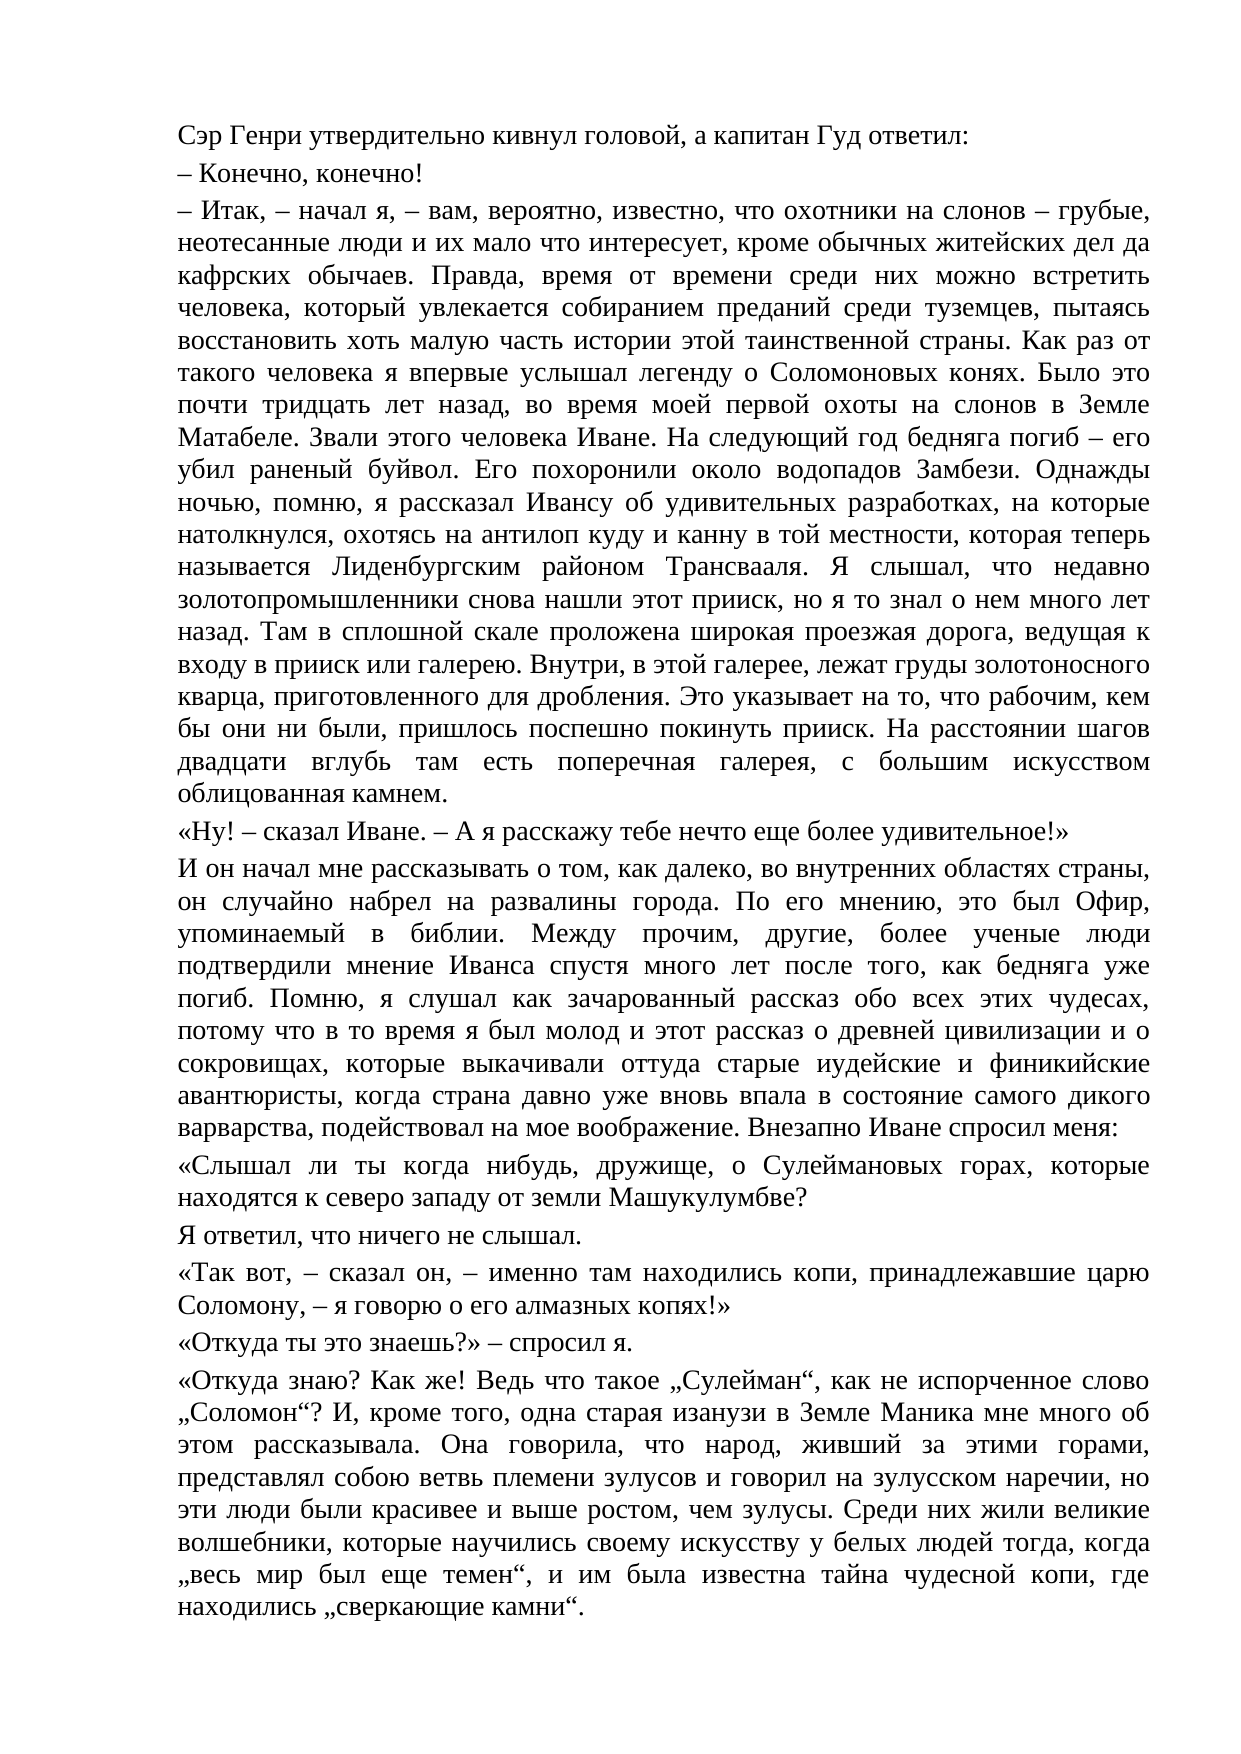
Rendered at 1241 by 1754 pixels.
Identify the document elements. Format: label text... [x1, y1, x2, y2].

text – Конечно, конечно! [177, 156, 1152, 188]
text Я ответил, что ничего не слышал. [177, 1218, 1152, 1250]
text И он начал мне рассказывать о том, как далеко, во внутренних областях страны, он случайно набрел на развалины города. По его мнению, это был Офир, упоминаемый в библии. Между прочим, другие, более ученые люди подтвердили мнение Иванса спустя много лет после того, как бедняга уже погиб. Помню, я слушал как зачарованный рассказ обо всех этих чудесах, потому что в то время я был молод и этот рассказ о древней цивилизации и о сокровищах, которые выкачивали оттуда старые иудейские и финикийские авантюристы, когда страна давно уже вновь впала в состояние самого дикого варварства, подействовал на мое воображение. Внезапно Иване спросил меня: [177, 851, 1152, 1143]
text «Слышал ли ты когда нибудь, дружище, о Сулеймановых горах, которые находятся к северо западу от земли Машукулумбве? [177, 1148, 1152, 1213]
text «Откуда ты это знаешь?» – спросил я. [177, 1325, 1152, 1358]
text «Откуда знаю? Как же! Ведь что такое „Сулейман“, как не испорченное слово „Соломон“? И, кроме того, одна старая изанузи в Земле Маника мне много об этом рассказывала. Она говорила, что народ, живший за этими горами, представлял собою ветвь племени зулусов и говорил на зулусском наречии, но эти люди были красивее и выше ростом, чем зулусы. Среди них жили великие волшебники, которые научились своему искусству у белых людей тогда, когда „весь мир был еще темен“, и им была известна тайна чудесной копи, где находились „сверкающие камни“. [177, 1363, 1152, 1622]
text «Так вот, – сказал он, – именно там находились копи, принадлежавшие царю Соломону, – я говорю о его алмазных копях!» [177, 1255, 1152, 1320]
text «Ну! – сказал Иване. – А я расскажу тебе нечто еще более удивительное!» [177, 814, 1152, 846]
text – Итак, – начал я, – вам, вероятно, известно, что охотники на слонов – грубые, неотесанные люди и их мало что интересует, кроме обычных житейских дел да кафрских обычаев. Правда, время от времени среди них можно встретить человека, который увлекается собиранием преданий среди туземцев, пытаясь восстановить хоть малую часть истории этой таинственной страны. Как раз от такого человека я впервые услышал легенду о Соломоновых конях. Было это почти тридцать лет назад, во время моей первой охоты на слонов в Земле Матабеле. Звали этого человека Иване. На следующий год бедняга погиб – его убил раненый буйвол. Его похоронили около водопадов Замбези. Однажды ночью, помню, я рассказал Ивансу об удивительных разработках, на которые натолкнулся, охотясь на антилоп куду и канну в той местности, которая теперь называется Лиденбургским районом Трансвааля. Я слышал, что недавно золотопромышленники снова нашли этот прииск, но я то знал о нем много лет назад. Там в сплошной скале проложена широкая проезжая дорога, ведущая к входу в прииск или галерею. Внутри, в этой галерее, лежат груды золотоносного кварца, приготовленного для дробления. Это указывает на то, что рабочим, кем бы они ни были, пришлось поспешно покинуть прииск. На расстоянии шагов двадцати вглубь там есть поперечная галерея, с большим искусством облицованная камнем. [177, 193, 1152, 809]
text Сэр Генри утвердительно кивнул головой, а капитан Гуд ответил: [177, 118, 1152, 151]
